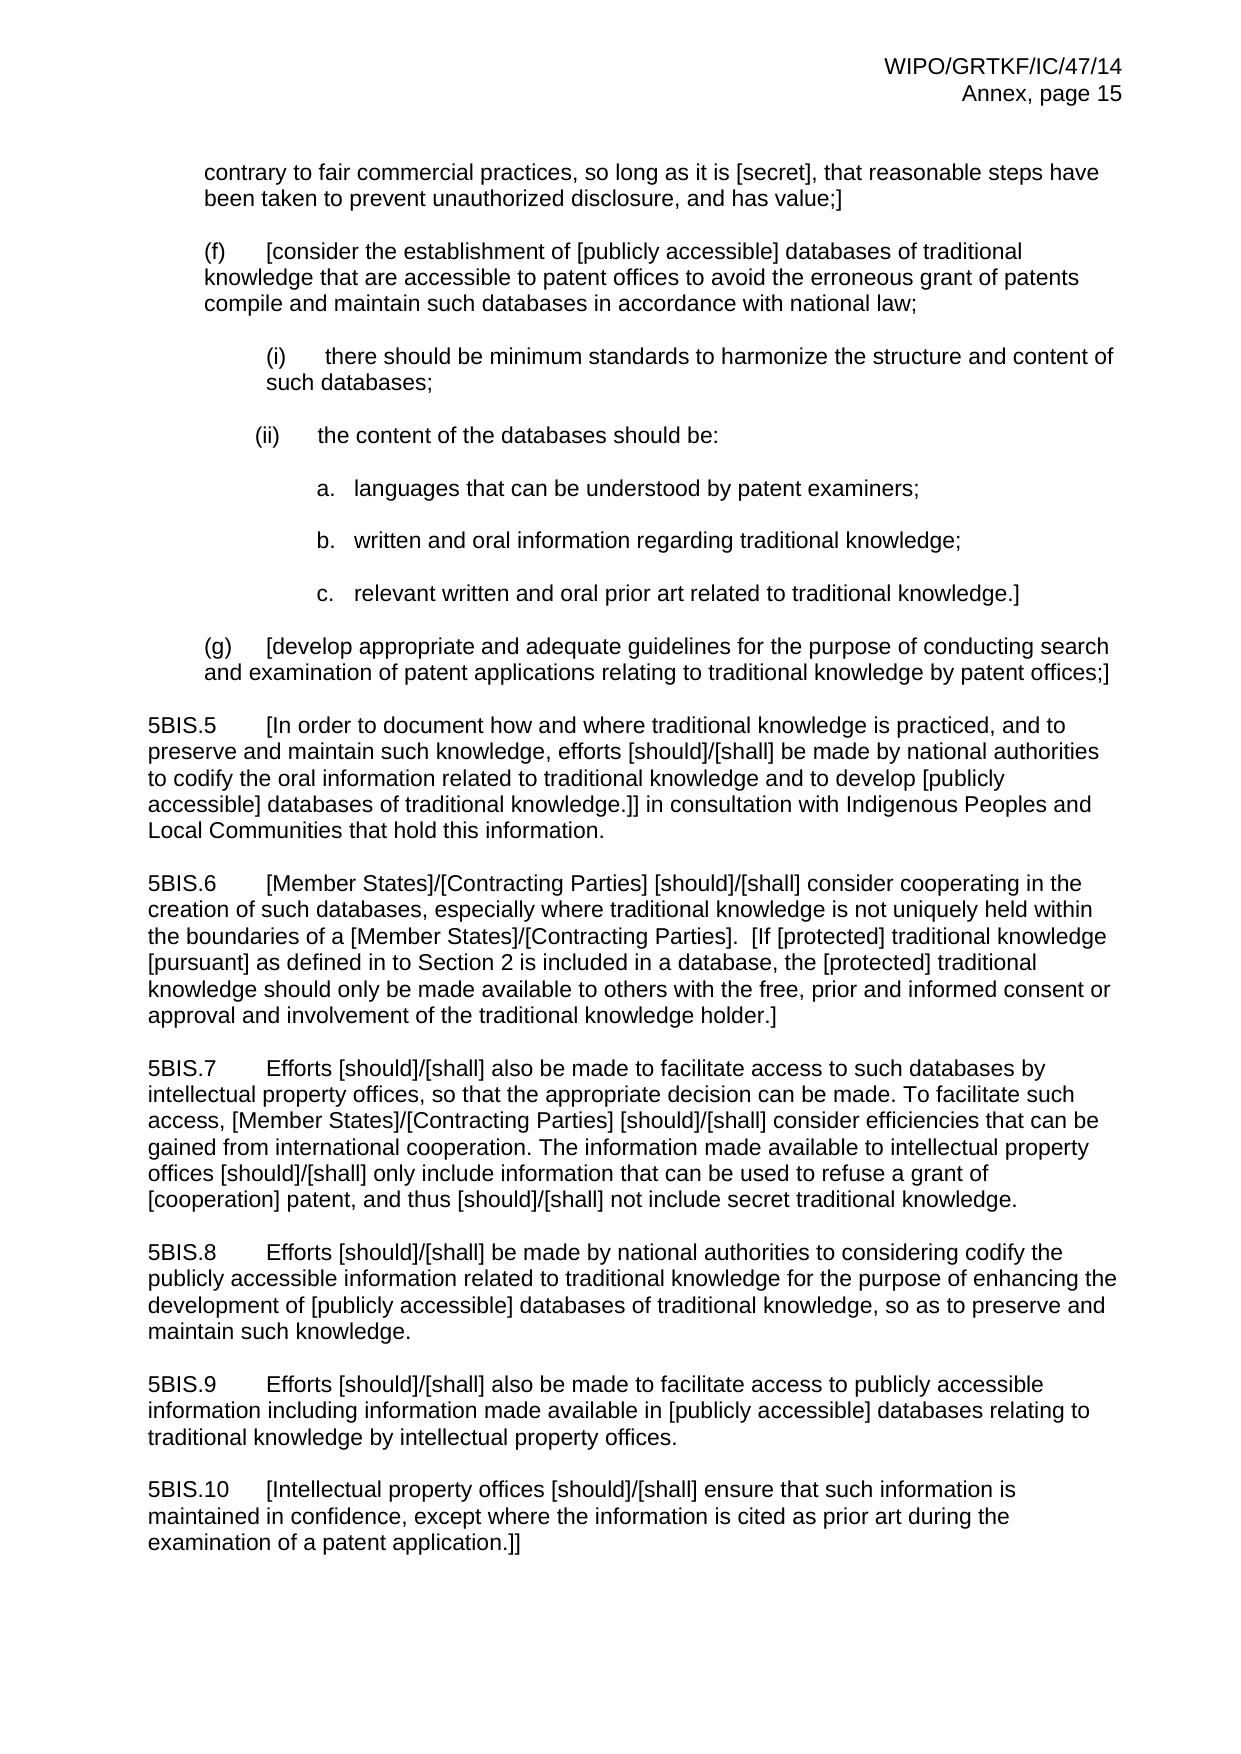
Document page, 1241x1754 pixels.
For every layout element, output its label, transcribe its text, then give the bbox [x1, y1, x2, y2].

text 5BIS.8 Efforts [should]/[shall] be made by national authorities to considering codify the publicly accessible information related to traditional knowledge for the purpose of enhancing the development of [publicly accessible] databases of traditional knowledge, so as to preserve and maintain such knowledge. [148, 1239, 1122, 1344]
list relevant written and oral prior art related to traditional knowledge.] [316, 580, 1122, 607]
text 5BIS.9 Efforts [should]/[shall] also be made to facilitate access to publicly accessible information including information made available in [publicly accessible] databases relating to traditional knowledge by intellectual property offices. [148, 1371, 1122, 1450]
list [consider the establishment of [publicly accessible] databases of traditional knowledge that are accessible to patent offices to avoid the erroneous grant of patents compile and maintain such databases in accordance with national law; [204, 238, 1122, 317]
list the content of the databases should be: [280, 422, 1122, 448]
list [204, 158, 1122, 211]
text 5BIS.10 [Intellectual property offices [should]/[shall] ensure that such information is maintained in confidence, except where the information is cited as prior art during the examination of a patent application.]] [148, 1476, 1122, 1555]
list languages that can be understood by patent examiners; [316, 475, 1122, 501]
list written and oral information regarding traditional knowledge; [316, 527, 1122, 554]
text 5BIS.5 [In order to document how and where traditional knowledge is practiced, and to preserve and maintain such knowledge, efforts [should]/[shall] be made by national authorities to codify the oral information related to traditional knowledge and to develop [publicly accessible] databases of traditional knowledge.]] in consultation with Indigenous Peoples and Local Communities that hold this information. [148, 712, 1122, 844]
text (i) there should be minimum standards to harmonize the structure and content of such databases; [266, 343, 1122, 396]
text 5BIS.6 [Member States]/[Contracting Parties] [should]/[shall] consider cooperating in the creation of such databases, especially where traditional knowledge is not uniquely held within the boundaries of a [Member States]/[Contracting Parties]. [If [protected] traditional knowledge [pursuant] as defined in to Section 2 is included in a database, the [protected] traditional knowledge should only be made available to others with the free, prior and informed consent or approval and involvement of the traditional knowledge holder.] [148, 870, 1122, 1028]
text 5BIS.7 Efforts [should]/[shall] also be made to facilitate access to such databases by intellectual property offices, so that the appropriate decision can be made. To facilitate such access, [Member States]/[Contracting Parties] [should]/[shall] consider efficiencies that can be gained from international cooperation. The information made available to intellectual property offices [should]/[shall] only include information that can be used to refuse a grant of [cooperation] patent, and thus [should]/[shall] not include secret traditional knowledge. [148, 1054, 1122, 1213]
list [develop appropriate and adequate guidelines for the purpose of conducting search and examination of patent applications relating to traditional knowledge by patent offices;] [204, 633, 1122, 686]
